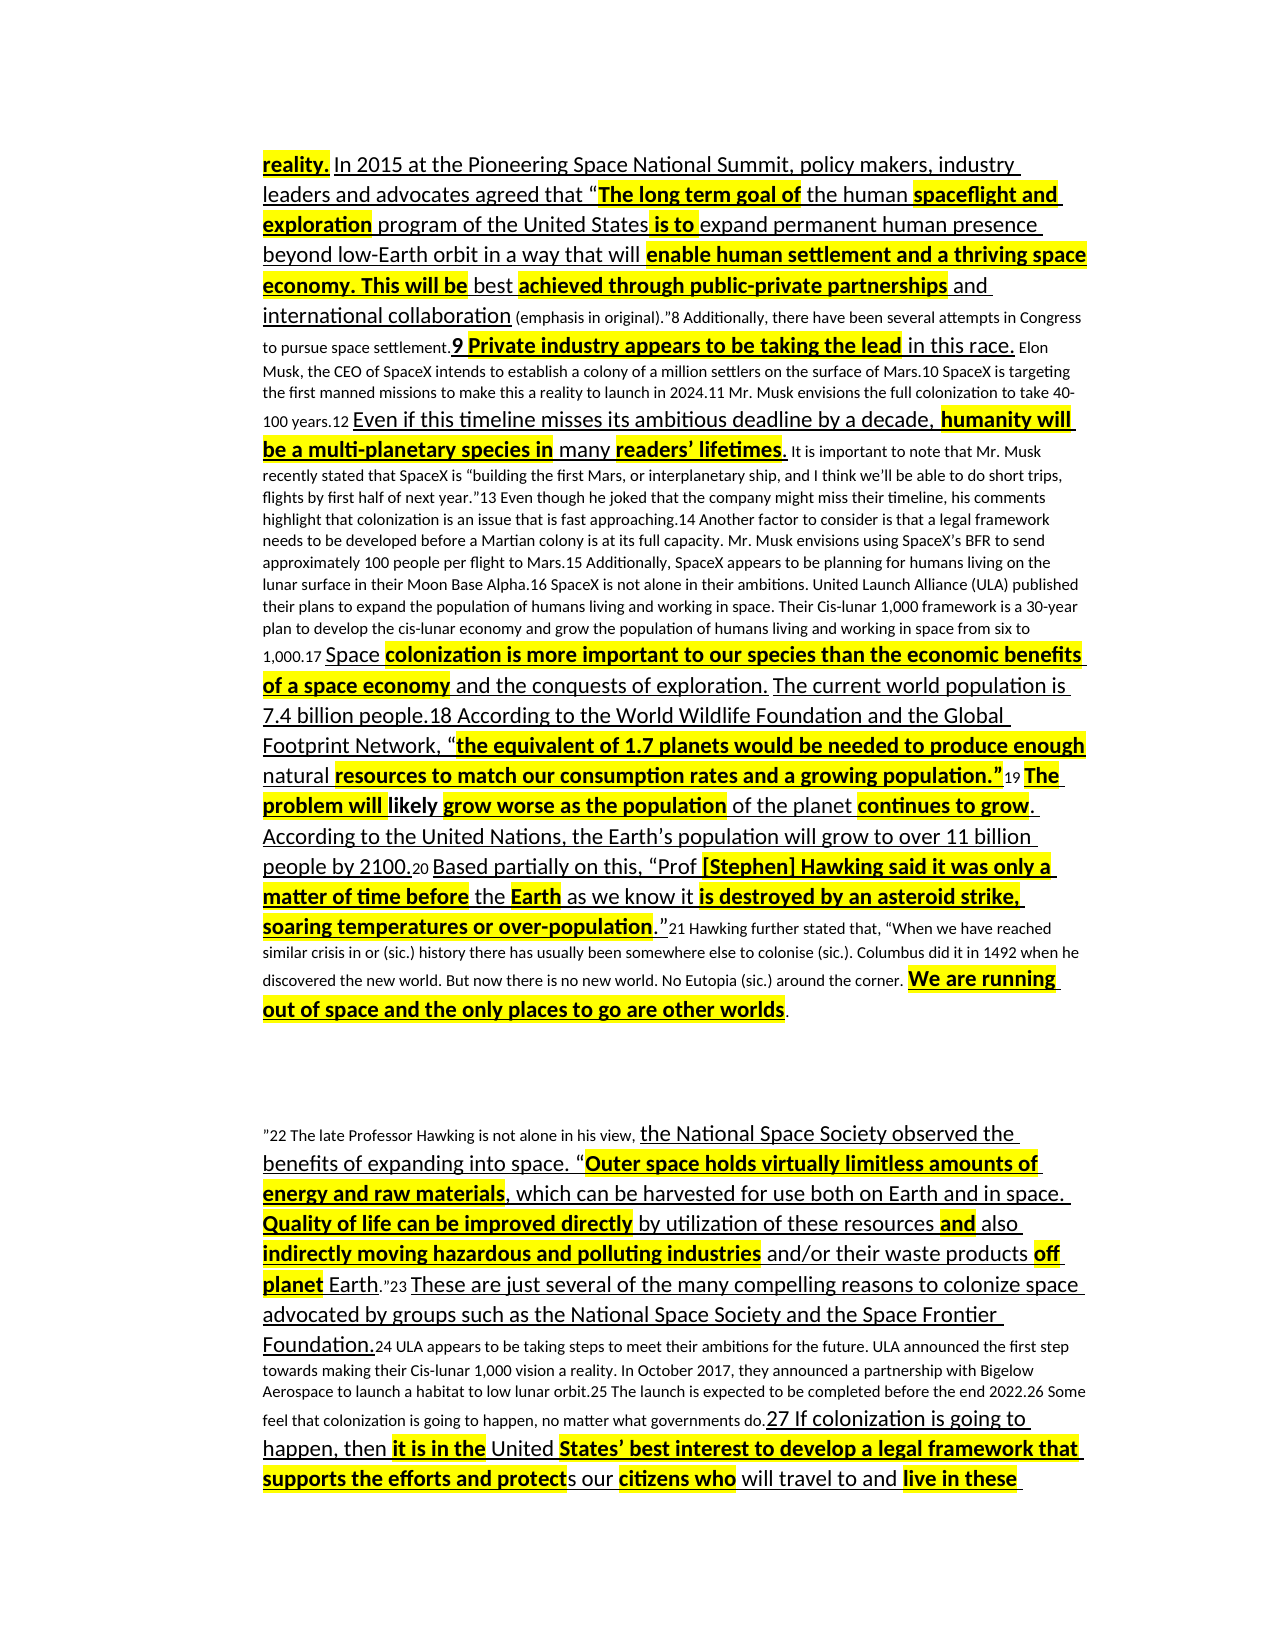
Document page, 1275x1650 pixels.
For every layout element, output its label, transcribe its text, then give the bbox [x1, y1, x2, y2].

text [262, 150, 1087, 265]
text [262, 1119, 1087, 1493]
